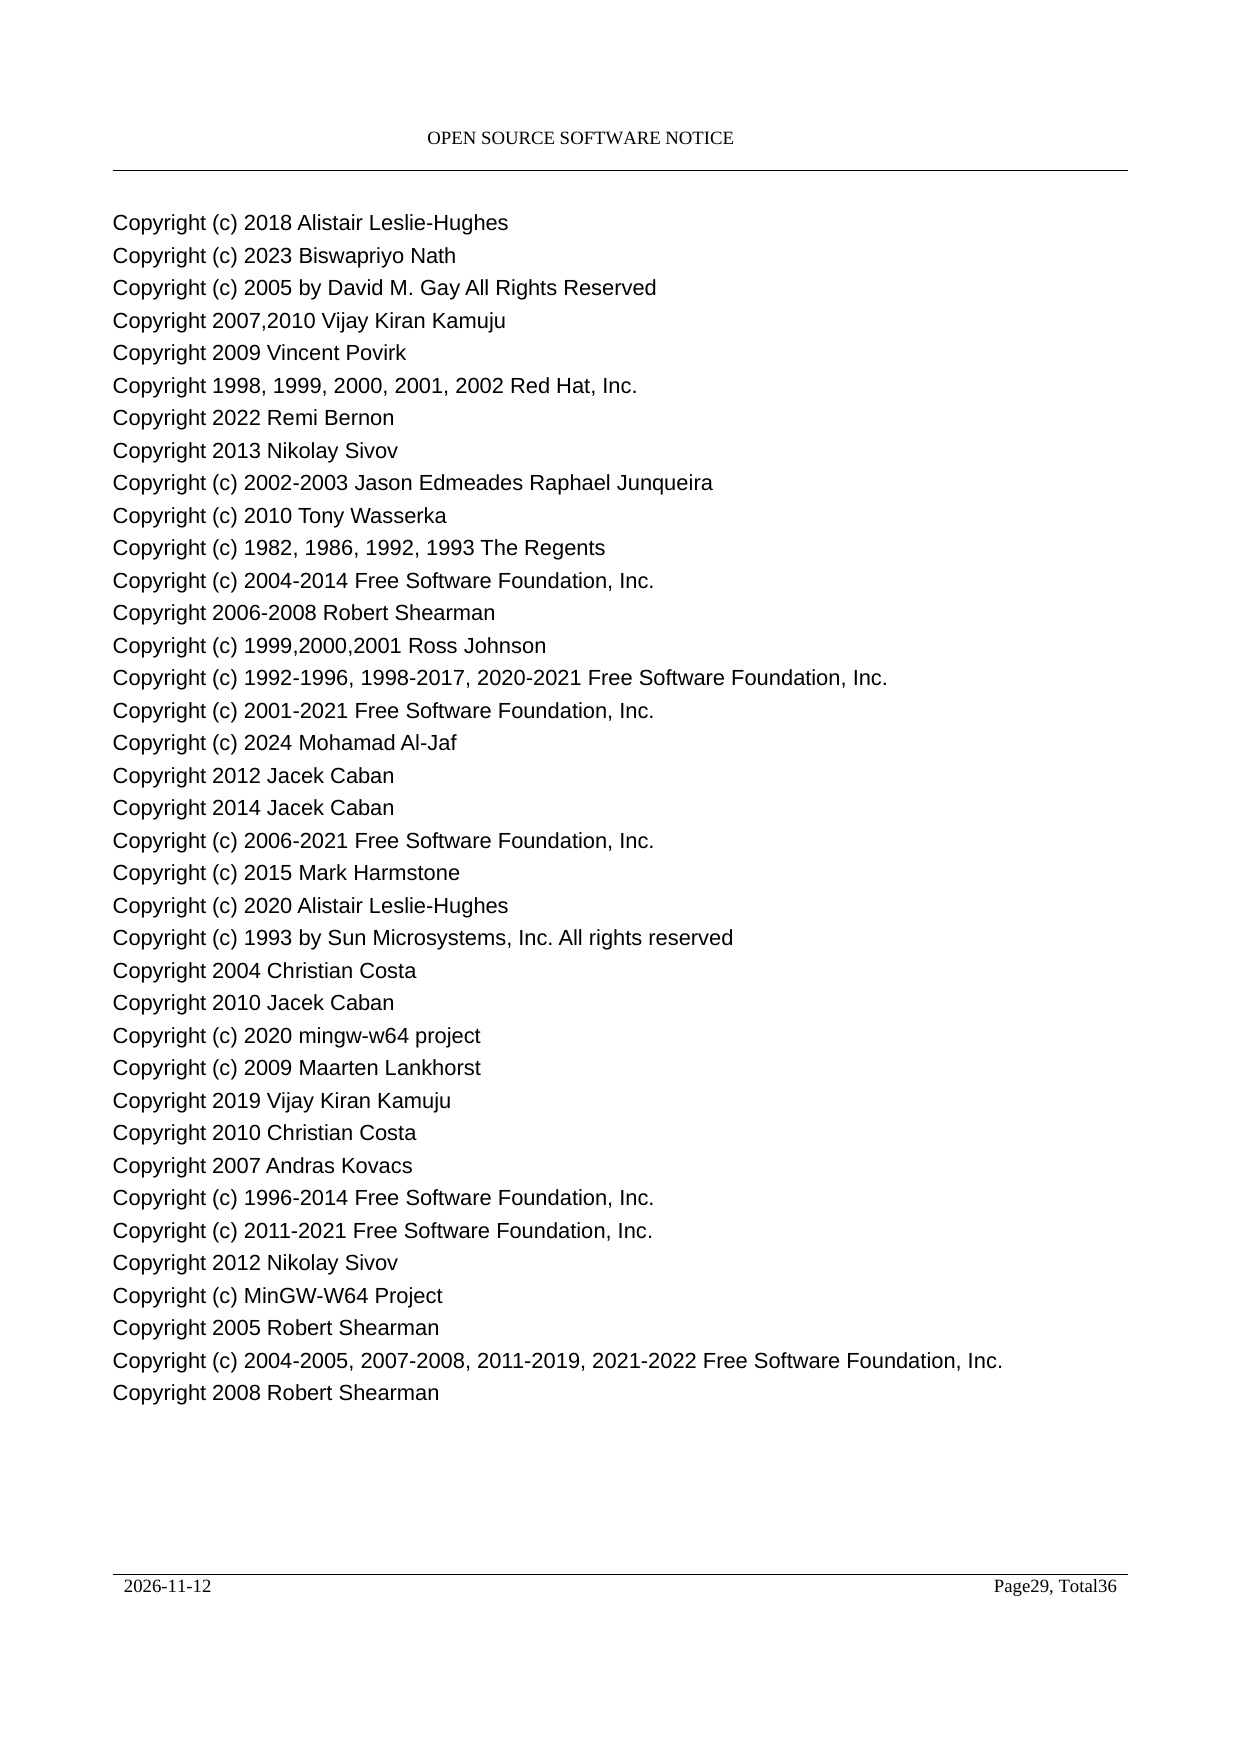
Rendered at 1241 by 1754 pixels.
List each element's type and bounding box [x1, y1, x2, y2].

text [112, 206, 1128, 1441]
